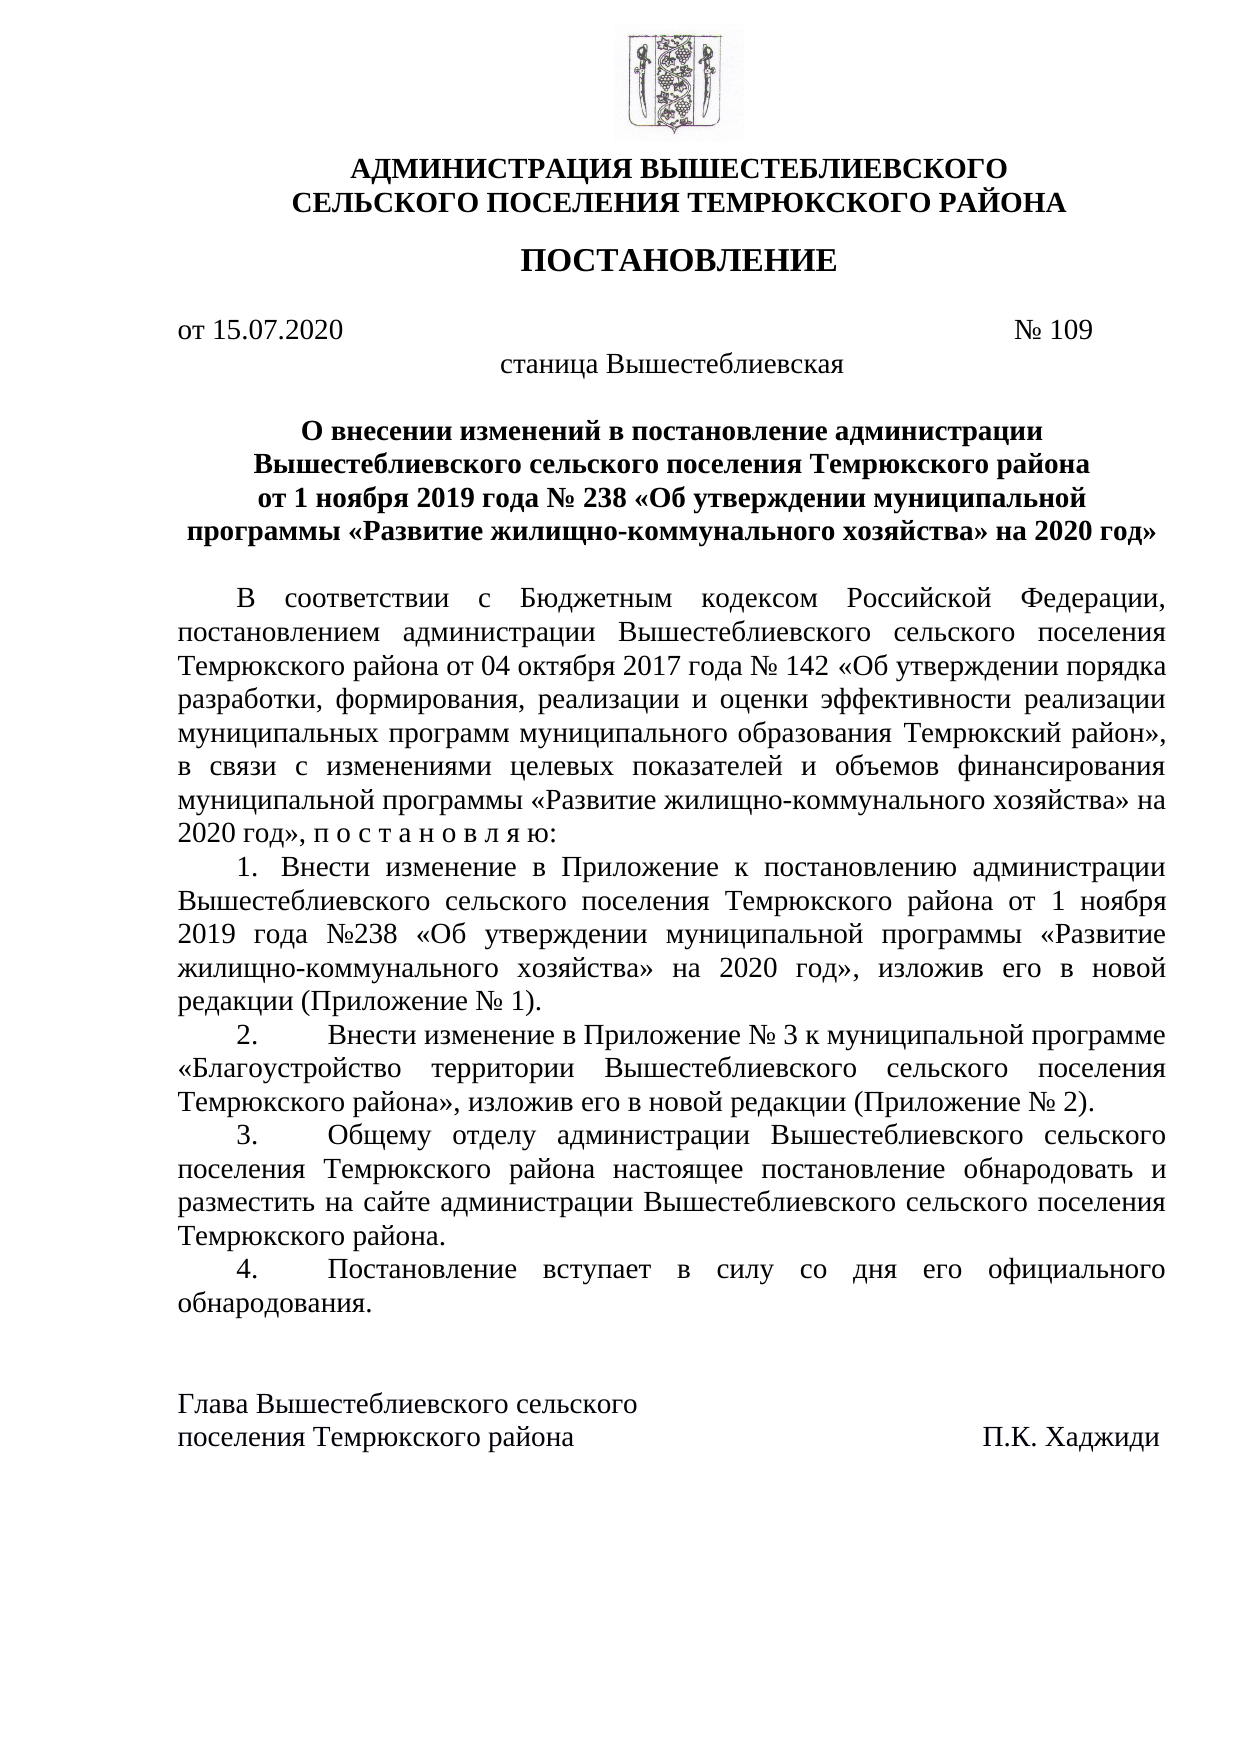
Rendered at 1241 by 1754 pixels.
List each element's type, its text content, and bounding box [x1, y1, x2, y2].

picture [614, 24, 744, 141]
text поселения Темрюкского района П.К. Хаджиди [177, 1419, 1167, 1453]
text Глава Вышестеблиевского сельского [177, 1386, 1167, 1419]
text О внесении изменений в постановление администрации Вышестеблиевского сельского поселения Темрюкского района от 1 ноября 2019 года № 238 «Об утверждении муниципальной программы «Развитие жилищно-коммунального хозяйства» на 2020 год» [177, 413, 1167, 547]
text от 15.07.2020 № 109 [177, 312, 1167, 346]
text СЕЛЬСКОГО ПОСЕЛЕНИЯ ТЕМРЮКСКОГО РАЙОНА [177, 185, 1181, 219]
text станица Вышестеблиевская [177, 346, 1167, 379]
text ПОСТАНОВЛЕНИЕ [177, 240, 1181, 279]
text АДМИНИСТРАЦИЯ ВЫШЕСТЕБЛИЕВСКОГО [177, 152, 1181, 185]
list Постановление вступает в силу со дня его официального обнародования. [177, 1252, 1167, 1319]
list Внести изменение в Приложение к постановлению администрации Вышестеблиевского сельского поселения Темрюкского района от 1 ноября 2019 года №238 «Об утверждении муниципальной программы «Развитие жилищно-коммунального хозяйства» на 2020 год», изложив его в новой редакции (Приложение № 1). [177, 849, 1167, 1017]
text В соответствии с Бюджетным кодексом Российской Федерации, постановлением администрации Вышестеблиевского сельского поселения Темрюкского района от 04 октября 2017 года № 142 «Об утверждении порядка разработки, формирования, реализации и оценки эффективности реализации муниципальных программ муниципального образования Темрюкский район», в связи с изменениями целевых показателей и объемов финансирования муниципальной программы «Развитие жилищно-коммунального хозяйства» на 2020 год», п о с т а н о в л я ю: [177, 581, 1167, 849]
list Общему отделу администрации Вышестеблиевского сельского поселения Темрюкского района настоящее постановление обнародовать и разместить на сайте администрации Вышестеблиевского сельского поселения Темрюкского района. [177, 1117, 1167, 1252]
list Внести изменение в Приложение № 3 к муниципальной программе «Благоустройство территории Вышестеблиевского сельского поселения Темрюкского района», изложив его в новой редакции (Приложение № 2). [177, 1017, 1167, 1117]
